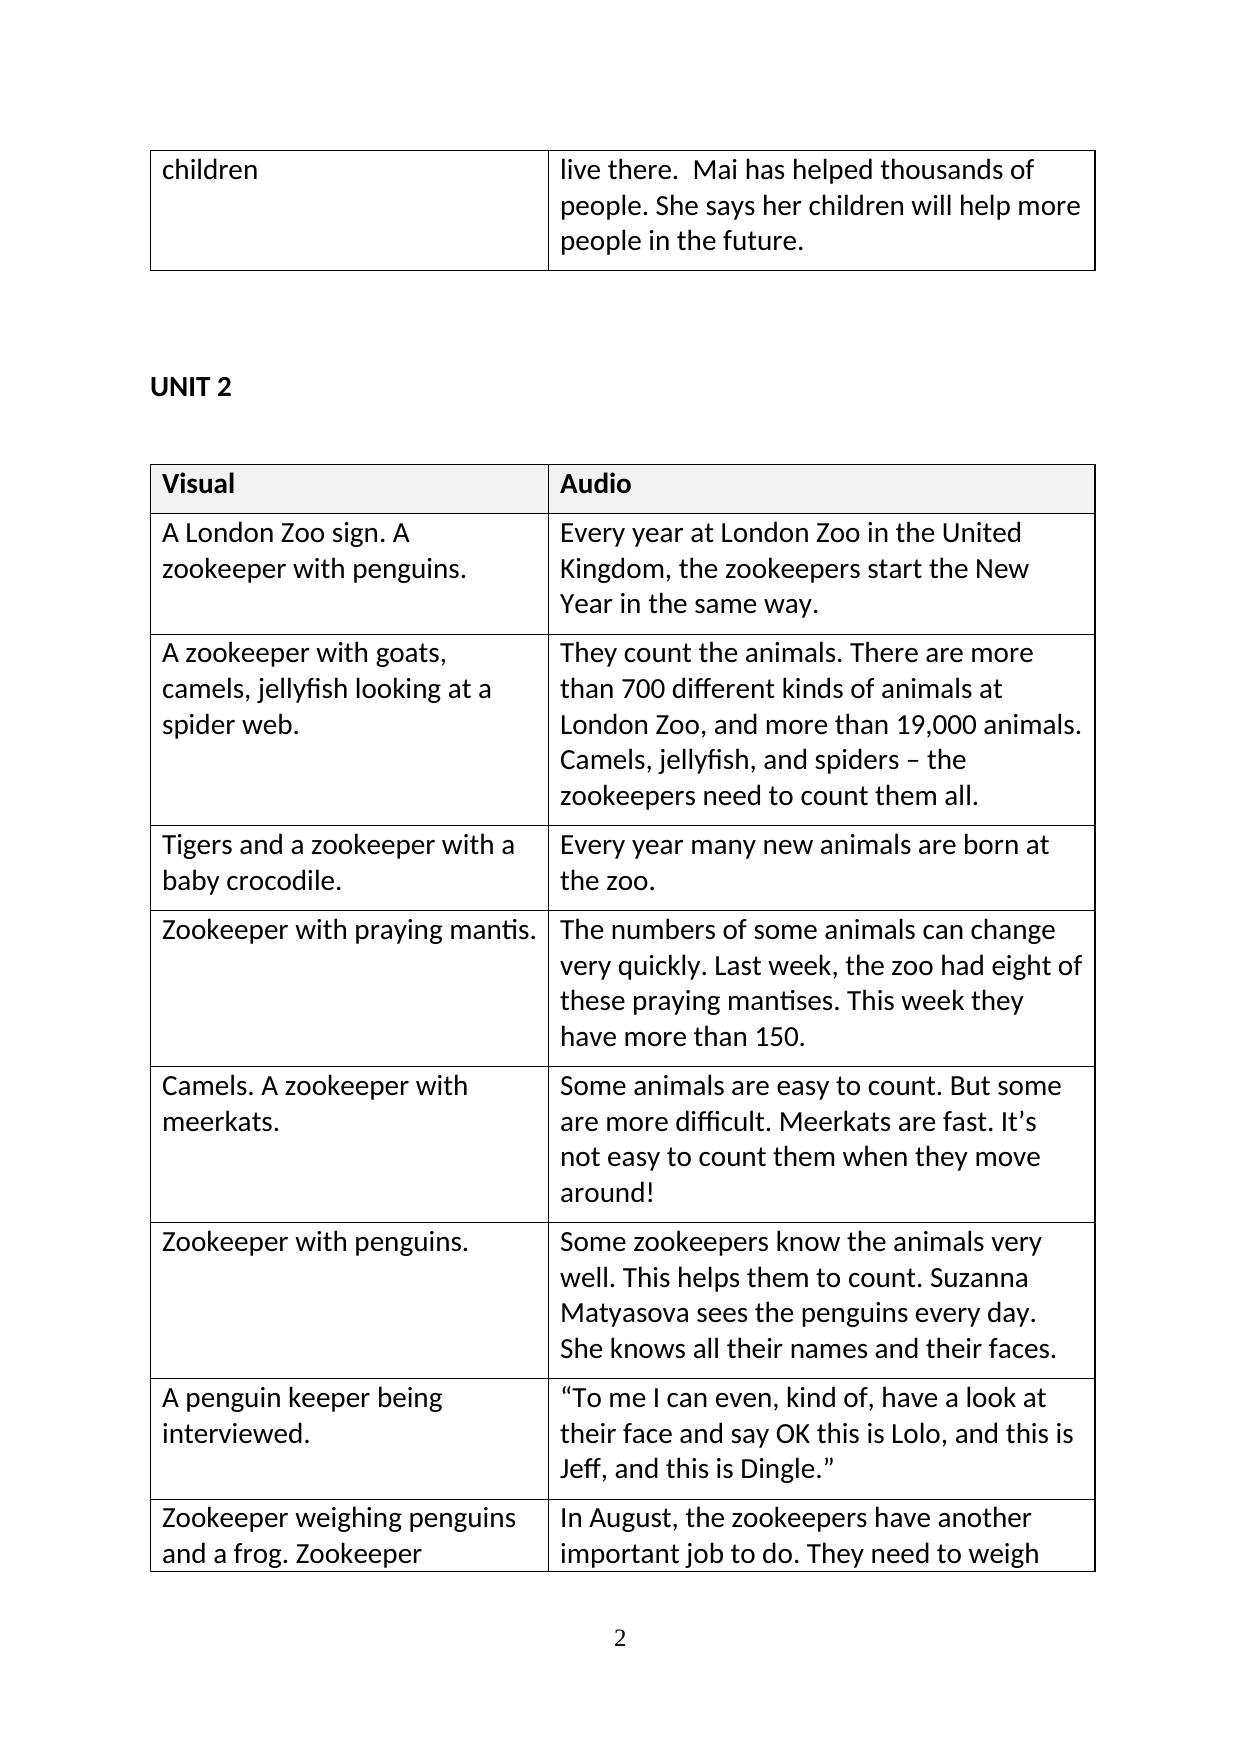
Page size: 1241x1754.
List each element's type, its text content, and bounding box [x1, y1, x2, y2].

table_cell Zookeeper with penguins. [151, 1223, 548, 1378]
table_cell A zookeeper with goats, camels, jellyfish looking at a spider web. [151, 635, 548, 825]
table_cell Some zookeepers know the animals very well. This helps them to count. Suzanna Matyasova sees the penguins every day. She knows all their names and their faces. [549, 1223, 1094, 1378]
table_cell “To me I can even, kind of, have a look at their face and say OK this is Lolo, and this is Jeff, and this is Dingle.” [549, 1379, 1094, 1498]
text UNIT 2 [150, 368, 1090, 403]
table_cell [549, 151, 1094, 270]
table_cell A penguin keeper being interviewed. [151, 1379, 548, 1498]
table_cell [151, 151, 548, 270]
table_cell Every year at London Zoo in the United Kingdom, the zookeepers start the New Year in the same way. [549, 514, 1094, 633]
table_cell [151, 1500, 548, 1571]
table_cell The numbers of some animals can change very quickly. Last week, the zoo had eight of these praying mantises. This week they have more than 150. [549, 911, 1094, 1066]
table_header Audio [549, 465, 1094, 513]
table_cell Tigers and a zookeeper with a baby crocodile. [151, 826, 548, 910]
table_cell Zookeeper with praying mantis. [151, 911, 548, 1066]
table_cell They count the animals. There are more than 700 different kinds of animals at London Zoo, and more than 19,000 animals. Camels, jellyfish, and spiders – the zookeepers need to count them all. [549, 635, 1094, 825]
table_cell Some animals are easy to count. But some are more difficult. Meerkats are fast. It’s not easy to count them when they move around! [549, 1067, 1094, 1222]
table_header Visual [151, 465, 548, 513]
table_cell A London Zoo sign. A zookeeper with penguins. [151, 514, 548, 633]
table_cell Camels. A zookeeper with meerkats. [151, 1067, 548, 1222]
table_cell Every year many new animals are born at the zoo. [549, 826, 1094, 910]
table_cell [549, 1500, 1094, 1571]
